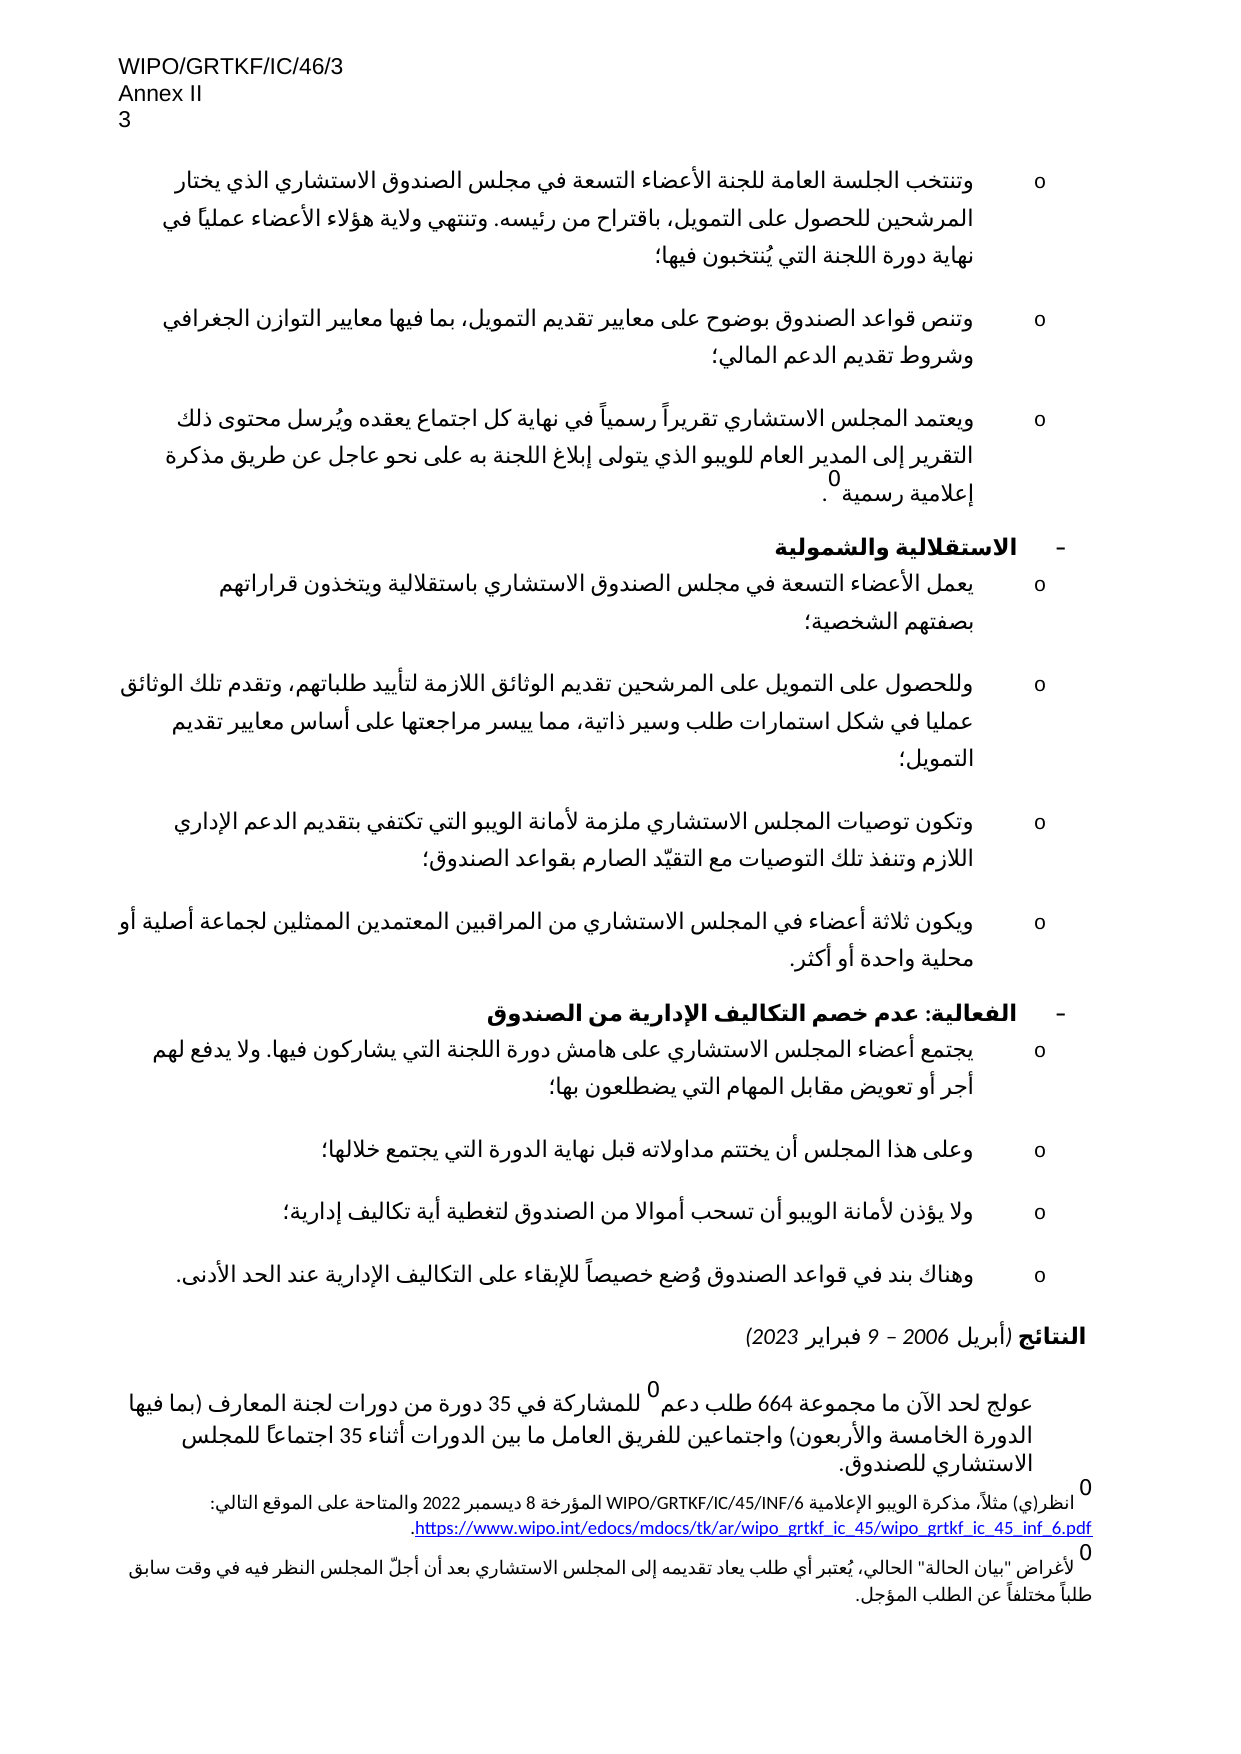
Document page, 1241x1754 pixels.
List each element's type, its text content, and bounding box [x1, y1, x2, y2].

list يجتمع أعضاء المجلس الاستشاري على هامش دورة اللجنة التي يشاركون فيها. ولا يدفع لهم أجر أو تعويض مقابل المهام التي يضطلعون بها؛ [118, 1027, 1033, 1102]
text النتائج (أبريل 2006 – 9 فبراير 2023) [118, 1314, 1087, 1352]
list الفعالية: عدم خصم التكاليف الإدارية من الصندوق [118, 999, 1055, 1027]
list وللحصول على التمويل على المرشحين تقديم الوثائق اللازمة لتأييد طلباتهم، وتقدم تلك الوثائق عمليا في شكل استمارات طلب وسير ذاتية، مما ييسر مراجعتها على أساس معايير تقديم التمويل؛ [118, 662, 1033, 774]
list ويعتمد المجلس الاستشاري تقريراً رسمياً في نهاية كل اجتماع يعقده ويُرسل محتوى ذلك التقرير إلى المدير العام للويبو الذي يتولى إبلاغ اللجنة به على نحو عاجل عن طريق مذكرة إعلامية رسمية. [118, 396, 1033, 508]
list ويكون ثلاثة أعضاء في المجلس الاستشاري من المراقبين المعتمدين الممثلين لجماعة أصلية أو محلية واحدة أو أكثر. [118, 899, 1033, 974]
list وتكون توصيات المجلس الاستشاري ملزمة لأمانة الويبو التي تكتفي بتقديم الدعم الإداري اللازم وتنفذ تلك التوصيات مع التقيّد الصارم بقواعد الصندوق؛ [118, 799, 1033, 874]
list وتنتخب الجلسة العامة للجنة الأعضاء التسعة في مجلس الصندوق الاستشاري الذي يختار المرشحين للحصول على التمويل، باقتراح من رئيسه. وتنتهي ولاية هؤلاء الأعضاء عملياً في نهاية دورة اللجنة التي يُنتخبون فيها؛ [118, 158, 1033, 271]
text عولج لحد الآن ما مجموعة 664 طلب دعم للمشاركة في 35 دورة من دورات لجنة المعارف (بما فيها الدورة الخامسة والأربعون) واجتماعين للفريق العامل ما بين الدورات أثناء 35 اجتماعاً للمجلس الاستشاري للصندوق. [118, 1377, 1033, 1477]
list ولا يؤذن لأمانة الويبو أن تسحب أموالا من الصندوق لتغطية أية تكاليف إدارية؛ [118, 1189, 1033, 1227]
list وتنص قواعد الصندوق بوضوح على معايير تقديم التمويل، بما فيها معايير التوازن الجغرافي وشروط تقديم الدعم المالي؛ [118, 296, 1033, 371]
list يعمل الأعضاء التسعة في مجلس الصندوق الاستشاري باستقلالية ويتخذون قراراتهم بصفتهم الشخصية؛ [118, 562, 1033, 637]
list وهناك بند في قواعد الصندوق وُضع خصيصاً للإبقاء على التكاليف الإدارية عند الحد الأدنى. [118, 1252, 1033, 1289]
list الاستقلالية والشمولية [118, 533, 1055, 562]
list وعلى هذا المجلس أن يختتم مداولاته قبل نهاية الدورة التي يجتمع خلالها؛ [118, 1127, 1033, 1164]
